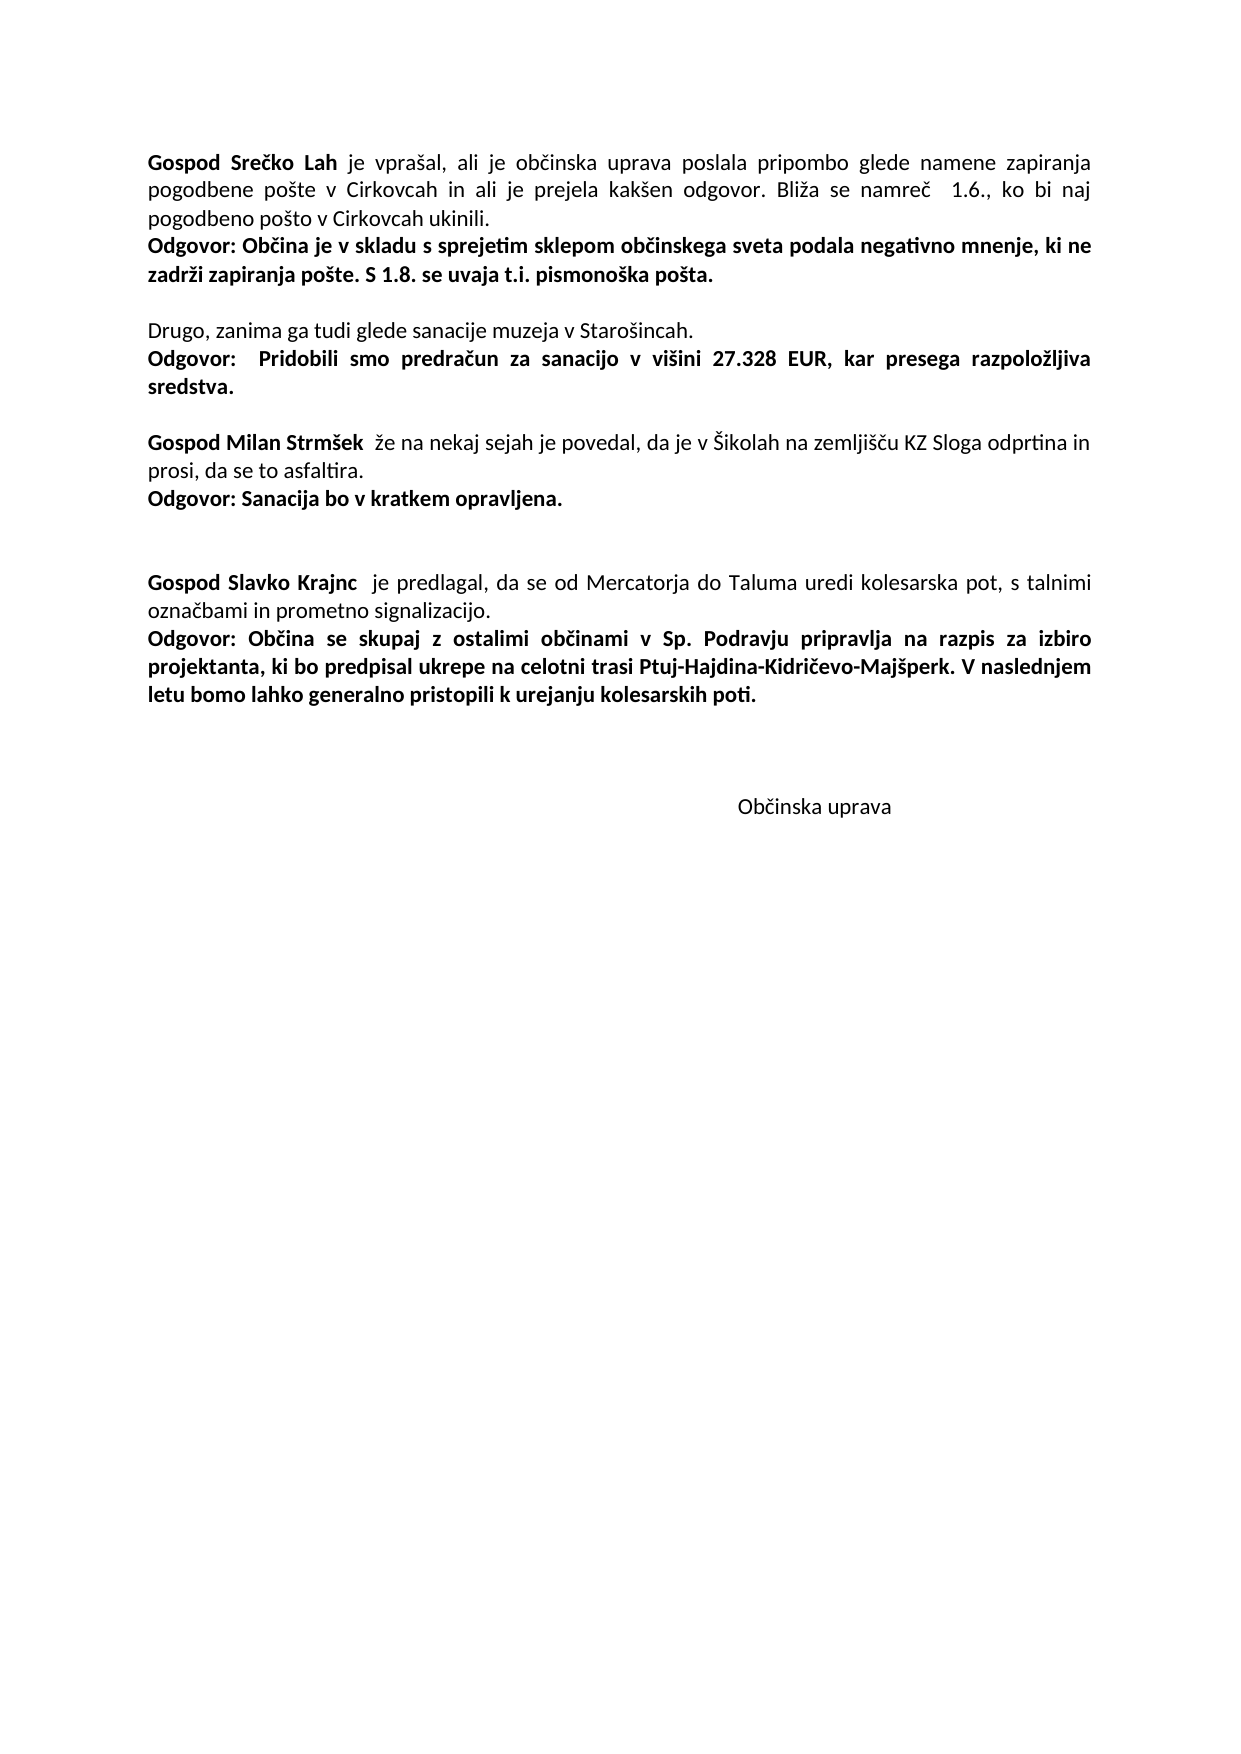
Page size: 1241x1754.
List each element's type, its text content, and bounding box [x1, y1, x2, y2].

text Gospod Milan Strmšek že na nekaj sejah je povedal, da je v Šikolah na zemljišču KZ Sloga odprtina in prosi, da se to asfaltira. [148, 428, 1093, 484]
text Gospod Slavko Krajnc je predlagal, da se od Mercatorja do Taluma uredi kolesarska pot, s talnimi označbami in prometno signalizacijo. [148, 568, 1093, 624]
text Občinska uprava [148, 792, 1093, 820]
text Odgovor: Občina je v skladu s sprejetim sklepom občinskega sveta podala negativno mnenje, ki ne zadrži zapiranja pošte. S 1.8. se uvaja t.i. pismonoška pošta. [148, 232, 1093, 288]
text Odgovor: Sanacija bo v kratkem opravljena. [148, 484, 1093, 512]
text Drugo, zanima ga tudi glede sanacije muzeja v Starošincah. [148, 316, 1093, 344]
text Odgovor: Pridobili smo predračun za sanacijo v višini 27.328 EUR, kar presega razpoložljiva sredstva. [148, 344, 1093, 400]
text Gospod Srečko Lah je vprašal, ali je občinska uprava poslala pripombo glede namene zapiranja pogodbene pošte v Cirkovcah in ali je prejela kakšen odgovor. Bliža se namreč 1.6., ko bi naj pogodbeno pošto v Cirkovcah ukinili. [148, 148, 1093, 232]
text Odgovor: Občina se skupaj z ostalimi občinami v Sp. Podravju pripravlja na razpis za izbiro projektanta, ki bo predpisal ukrepe na celotni trasi Ptuj-Hajdina-Kidričevo-Majšperk. V naslednjem letu bomo lahko generalno pristopili k urejanju kolesarskih poti. [148, 624, 1093, 708]
